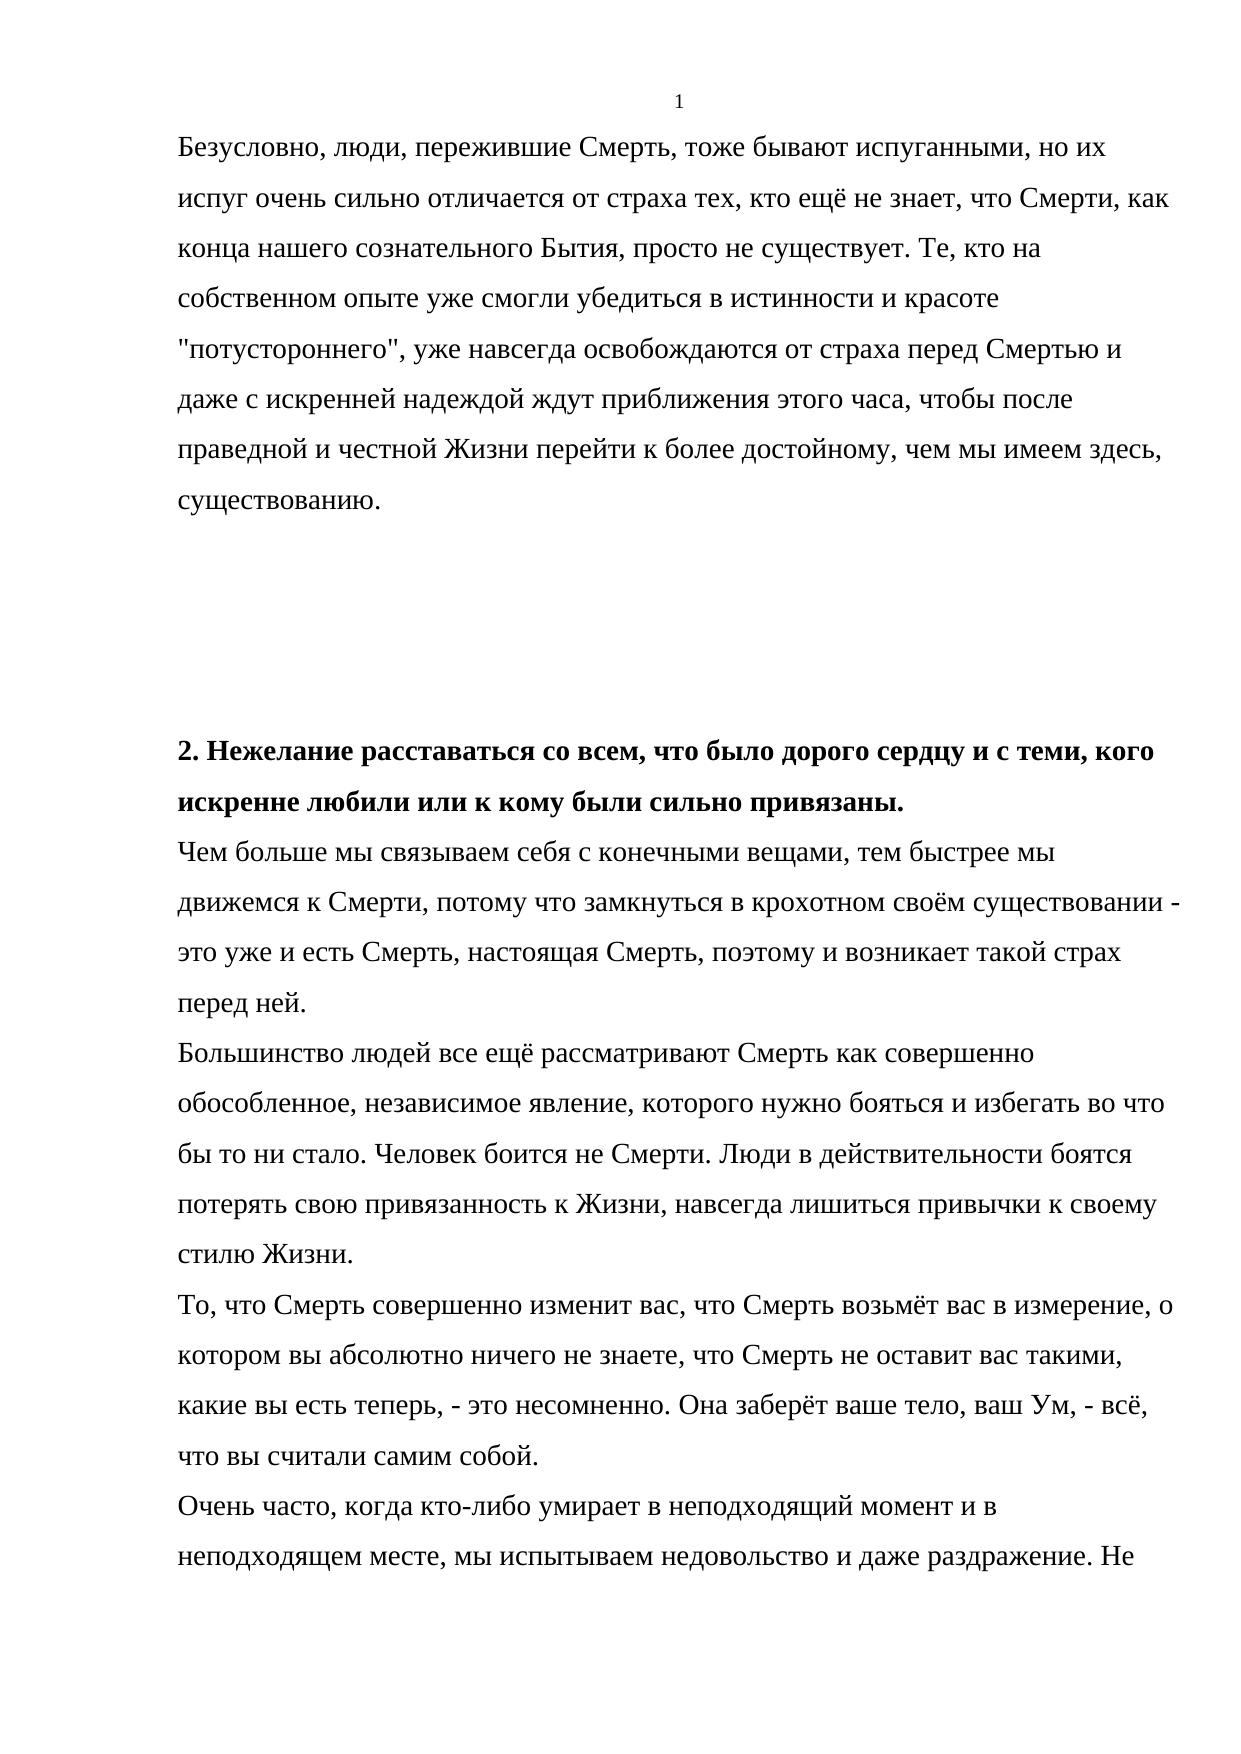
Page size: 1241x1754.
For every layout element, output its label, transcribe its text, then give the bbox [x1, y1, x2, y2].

text Безусловно, люди, пережившие Смерть, тоже бывают испуганными, но их испуг очень сильно отличается от страха тех, кто ещё не знает, что Смерти, как конца нашего сознательного Бытия, просто не существует. Те, кто на собственном опыте уже смогли убедиться в истинности и красоте "потустороннего", уже навсегда освобождаются от страха перед Смертью и даже с искренней надеждой ждут приближения этого часа, чтобы после праведной и честной Жизни перейти к более достойному, чем мы имеем здесь, существованию. [177, 113, 1181, 515]
text Чем больше мы связываем себя с конечными вещами, тем быстрее мы движемся к Смерти, потому что замкнуться в крохотном своём существовании - это уже и есть Смерть, настоящая Смерть, поэтому и возникает такой страх перед ней. [177, 834, 1181, 1018]
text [177, 1488, 1181, 1572]
text 2. Нежелание расставаться со всем, что было дорого сердцу и с теми, кого искренне любили или к кому были сильно привязаны. [177, 733, 1181, 817]
text Большинство людей все ещё рассматривают Смерть как совершенно обособленное, независимое явление, которого нужно бояться и избегать во что бы то ни стало. Человек боится не Смерти. Люди в действительности боятся потерять свою привязанность к Жизни, навсегда лишиться привычки к своему стилю Жизни. [177, 1035, 1181, 1270]
text То, что Смерть совершенно изменит вас, что Смерть возьмёт вас в измерение, о котором вы абсолютно ничего не знаете, что Смерть не оставит вас такими, какие вы есть теперь, - это несомненно. Она заберёт ваше тело, ваш Ум, - всё, что вы считали самим собой. [177, 1287, 1181, 1471]
